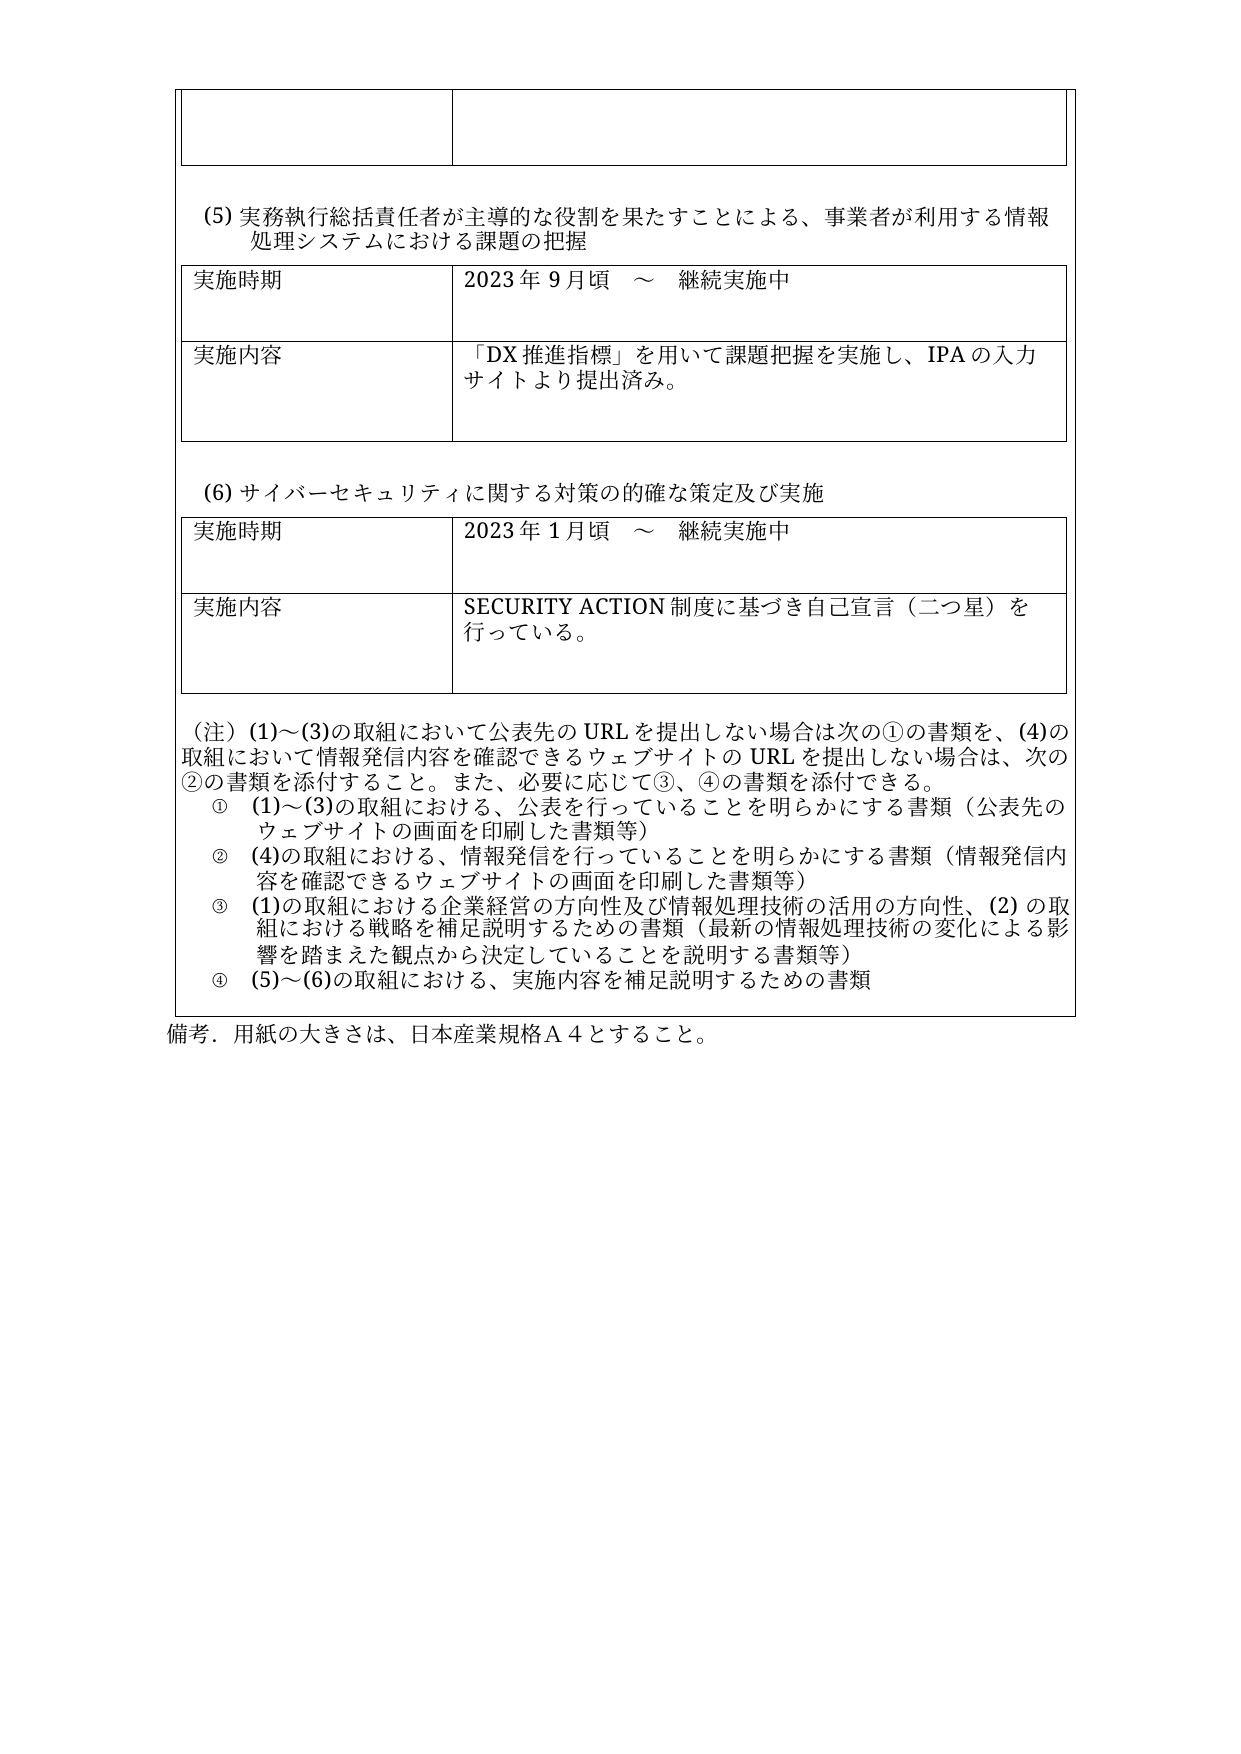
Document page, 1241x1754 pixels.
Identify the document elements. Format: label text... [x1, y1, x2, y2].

text 備考．用紙の大きさは、日本産業規格Ａ４とすること。 [167, 1017, 1070, 1049]
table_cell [176, 90, 1075, 1016]
